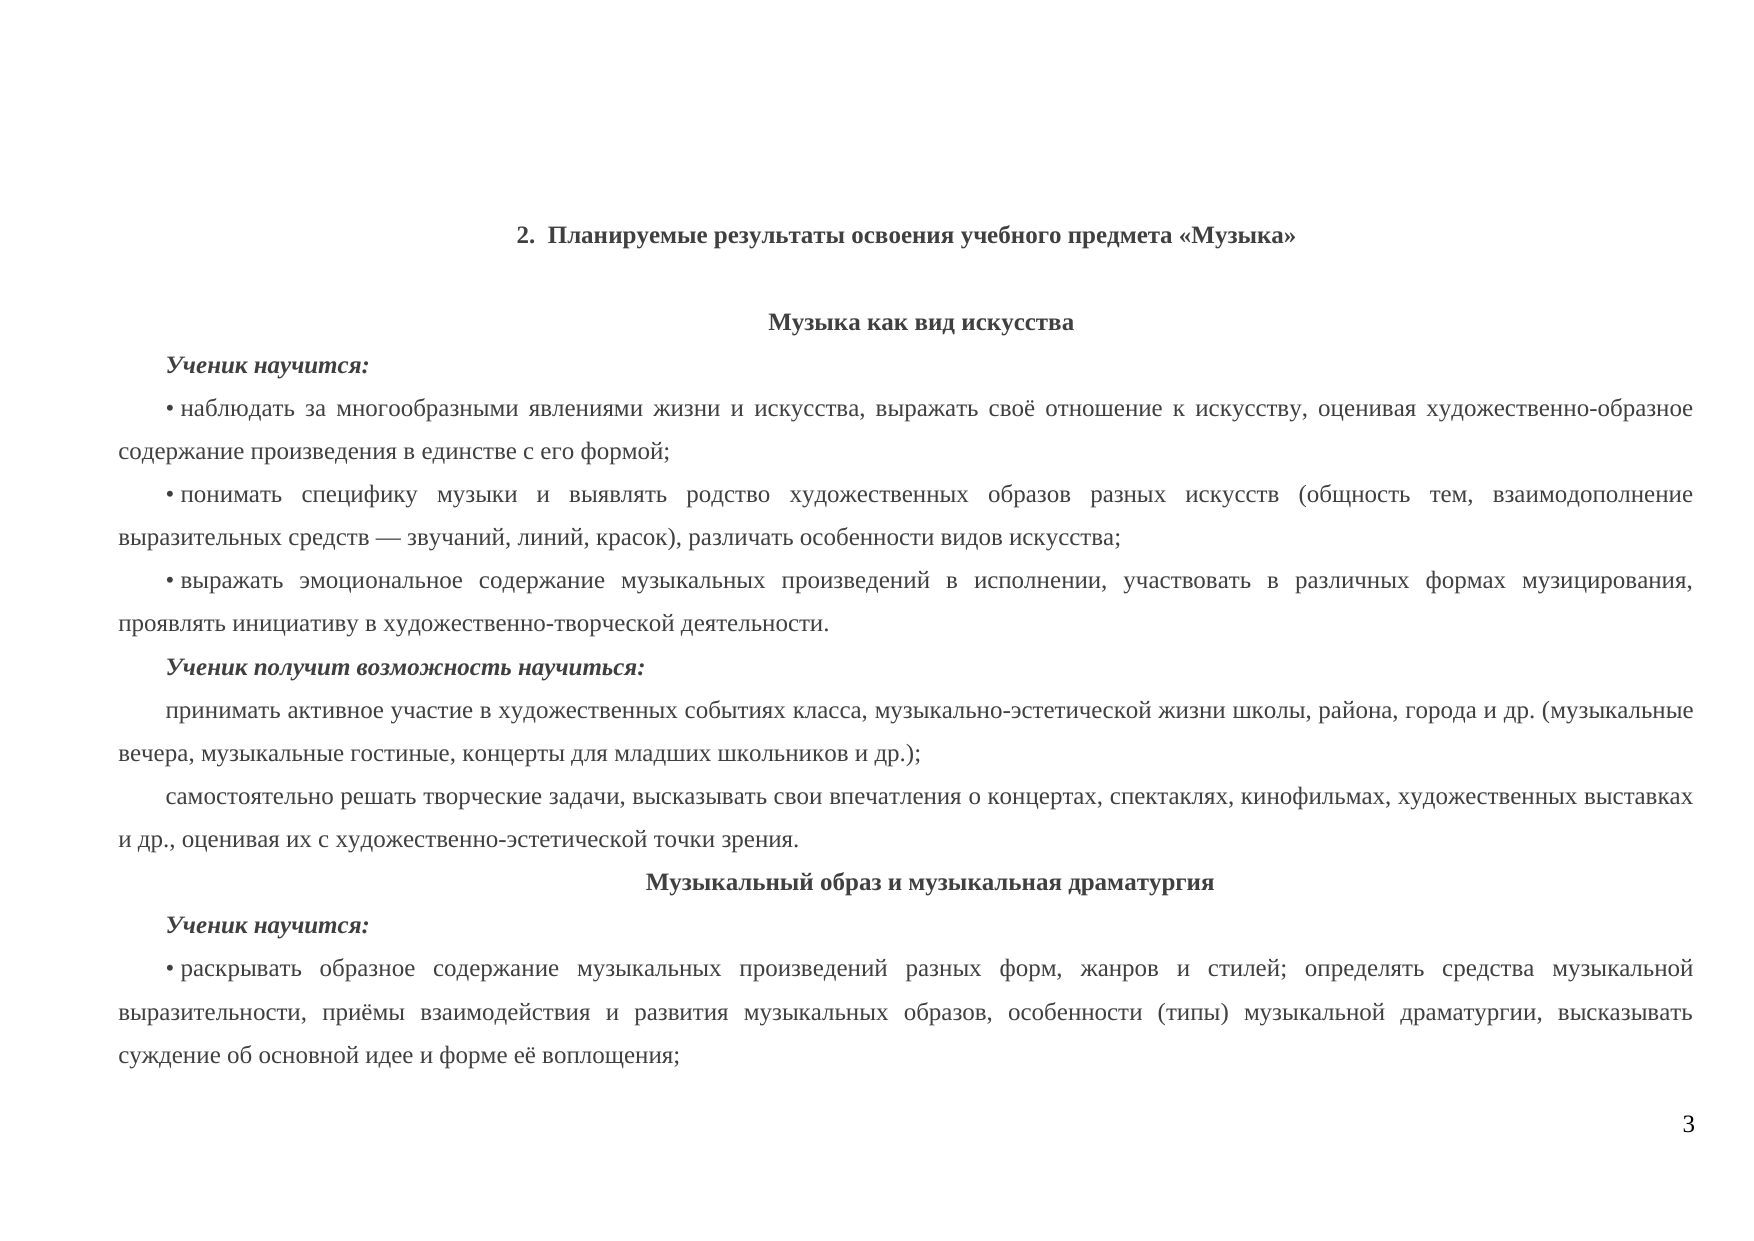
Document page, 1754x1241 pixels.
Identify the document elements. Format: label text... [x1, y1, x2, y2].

text Музыкальный образ и музыкальная драматургия [118, 867, 1695, 896]
text • раскрывать образное содержание музыкальных произведений разных форм, жанров и стилей; определять средства музыкальной выразительности, приёмы взаимодействия и развития музыкальных образов, особенности (типы) музыкальной драматургии, высказывать суждение об основной идее и форме её воплощения; [118, 953, 1695, 1068]
text 2. Планируемые результаты освоения учебного предмета «Музыка» [118, 220, 1695, 249]
text Музыка как вид искусства [118, 307, 1695, 335]
text • наблюдать за многообразными явлениями жизни и искусства, выражать своё отношение к искусству, оценивая художественно-образное содержание произведения в единстве с его формой; [118, 393, 1695, 465]
text Ученик получит возможность научиться: [118, 652, 1695, 680]
text Ученик научится: [118, 350, 1695, 378]
text Ученик научится: [118, 910, 1695, 939]
text самостоятельно решать творческие задачи, высказывать свои впечатления о концертах, спектаклях, кинофильмах, художественных выставках и др., оценивая их с художественно-эстетической точки зрения. [118, 781, 1695, 853]
text • понимать специфику музыки и выявлять родство художественных образов разных искусств (общность тем, взаимодополнение выразительных средств — звучаний, линий, красок), различать особенности видов искусства; [118, 479, 1695, 551]
text принимать активное участие в художественных событиях класса, музыкально-эстетической жизни школы, района, города и др. (музыкальные вечера, музыкальные гостиные, концерты для младших школьников и др.); [118, 695, 1695, 767]
text • выражать эмоциональное содержание музыкальных произведений в исполнении, участвовать в различных формах музицирования, проявлять инициативу в художественно-творческой деятельности. [118, 565, 1695, 637]
